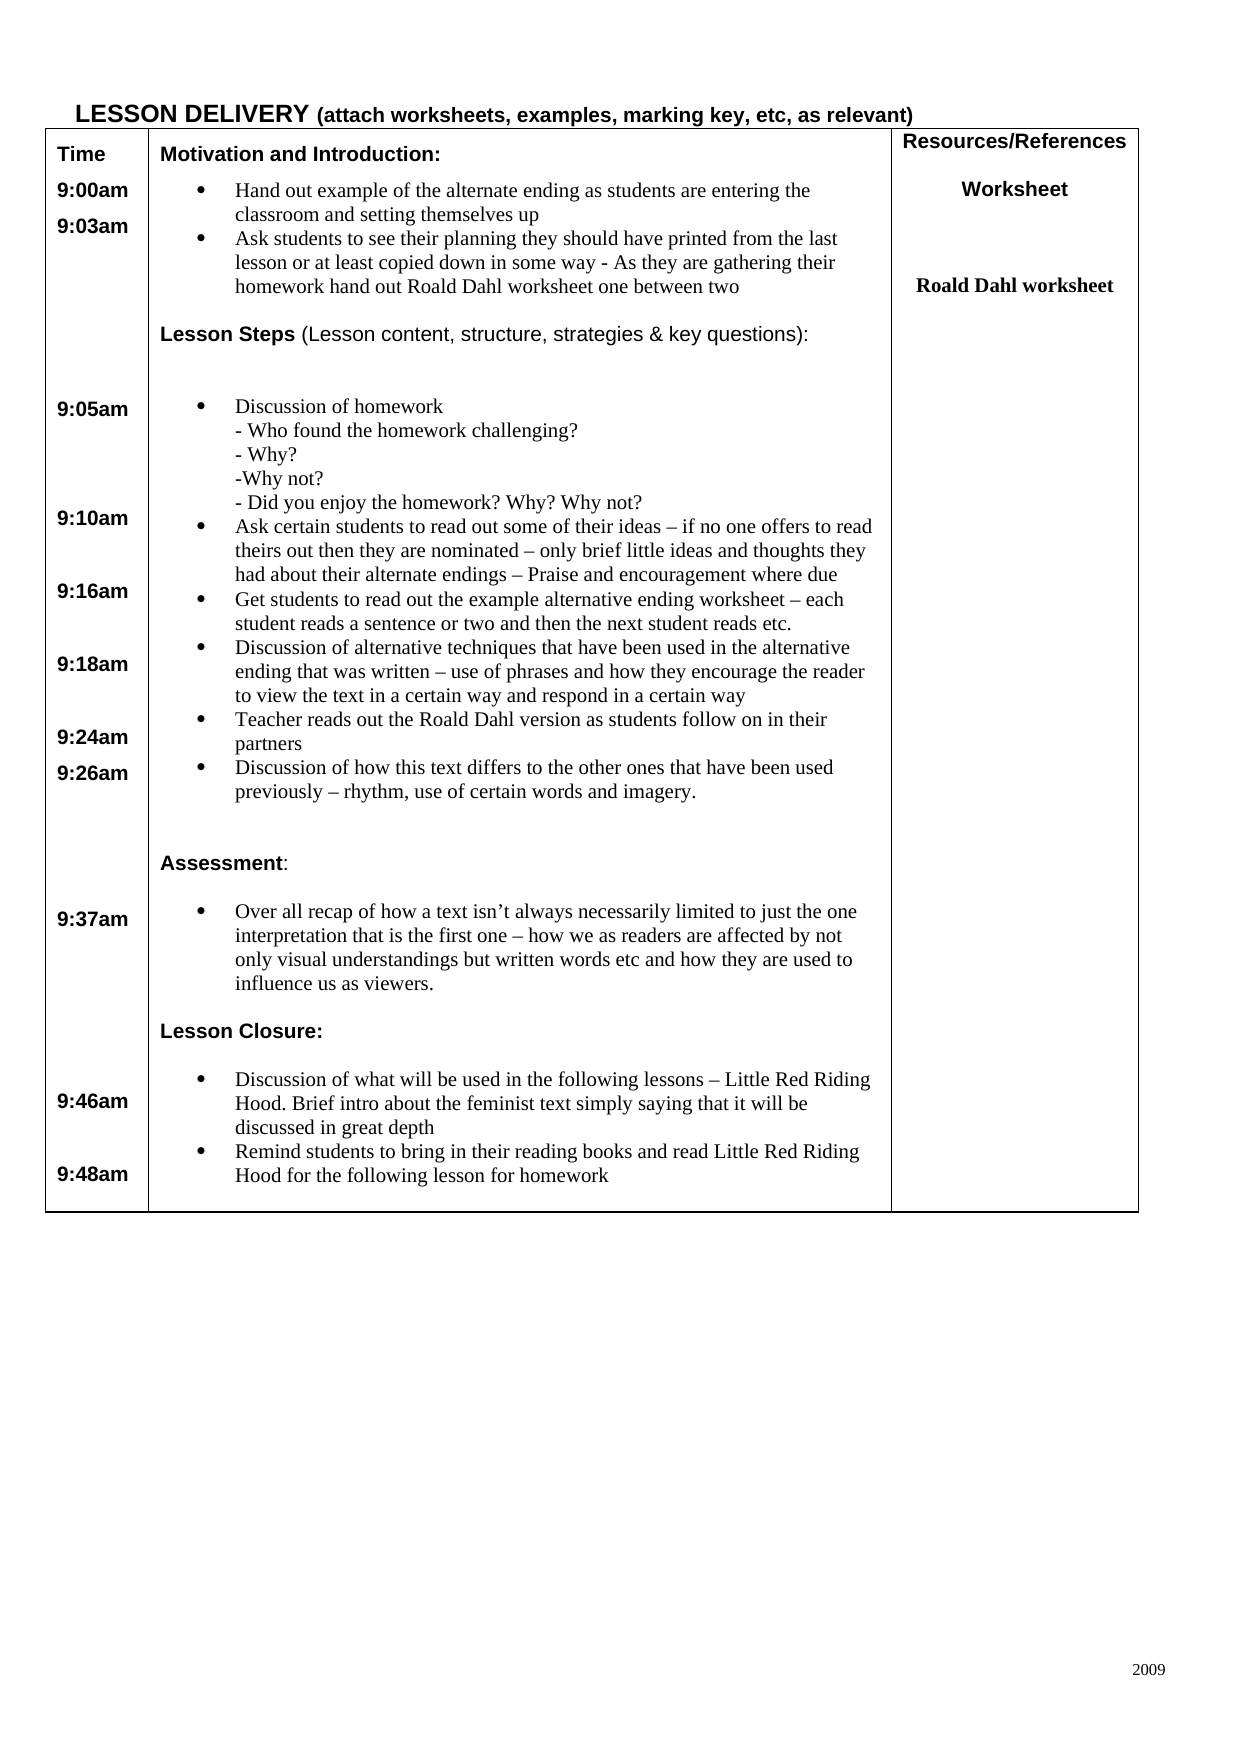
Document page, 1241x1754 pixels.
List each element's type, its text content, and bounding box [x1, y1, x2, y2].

table_header Time 9:00am 9:03am 9:05am 9:10am 9:16am 9:18am 9:24am 9:26am 9:37am 9:46am 9:48am [46, 129, 148, 1211]
table_header Resources/References Worksheet Roald Dahl worksheet [892, 129, 1138, 1211]
table_header Motivation and Introduction: Hand out example of the alternate ending as students are entering the classroom and setting themselves up Ask students to see their planning they should have printed from the last lesson or at least copied down in some way - As they are gathering their homework hand out Roald Dahl worksheet one between two Lesson Steps (Lesson content, structure, strategies & key questions): Discussion of homework - Who found the homework challenging? - Why? -Why not? - Did you enjoy the homework? Why? Why not? Ask certain students to read out some of their ideas – if no one offers to read theirs out then they are nominated – only brief little ideas and thoughts they had about their alternate endings – Praise and encouragement where due Get students to read out the example alternative ending worksheet – each student reads a sentence or two and then the next student reads etc. Discussion of alternative techniques that have been used in the alternative ending that was written – use of phrases and how they encourage the reader to view the text in a certain way and respond in a certain way Teacher reads out the Roald Dahl version as students follow on in their partners Discussion of how this text differs to the other ones that have been used previously – rhythm, use of certain words and imagery. Assessment: Over all recap of how a text isn’t always necessarily limited to just the one interpretation that is the first one – how we as readers are affected by not only visual understandings but written words etc and how they are used to influence us as viewers. Lesson Closure: Discussion of what will be used in the following lessons – Little Red Riding Hood. Brief intro about the feminist text simply saying that it will be discussed in great depth Remind students to bring in their reading books and read Little Red Riding Hood for the following lesson for homework [149, 129, 891, 1211]
subtitle LESSON DELIVERY (attach worksheets, examples, marking key, etc, as relevant) [75, 99, 1165, 128]
